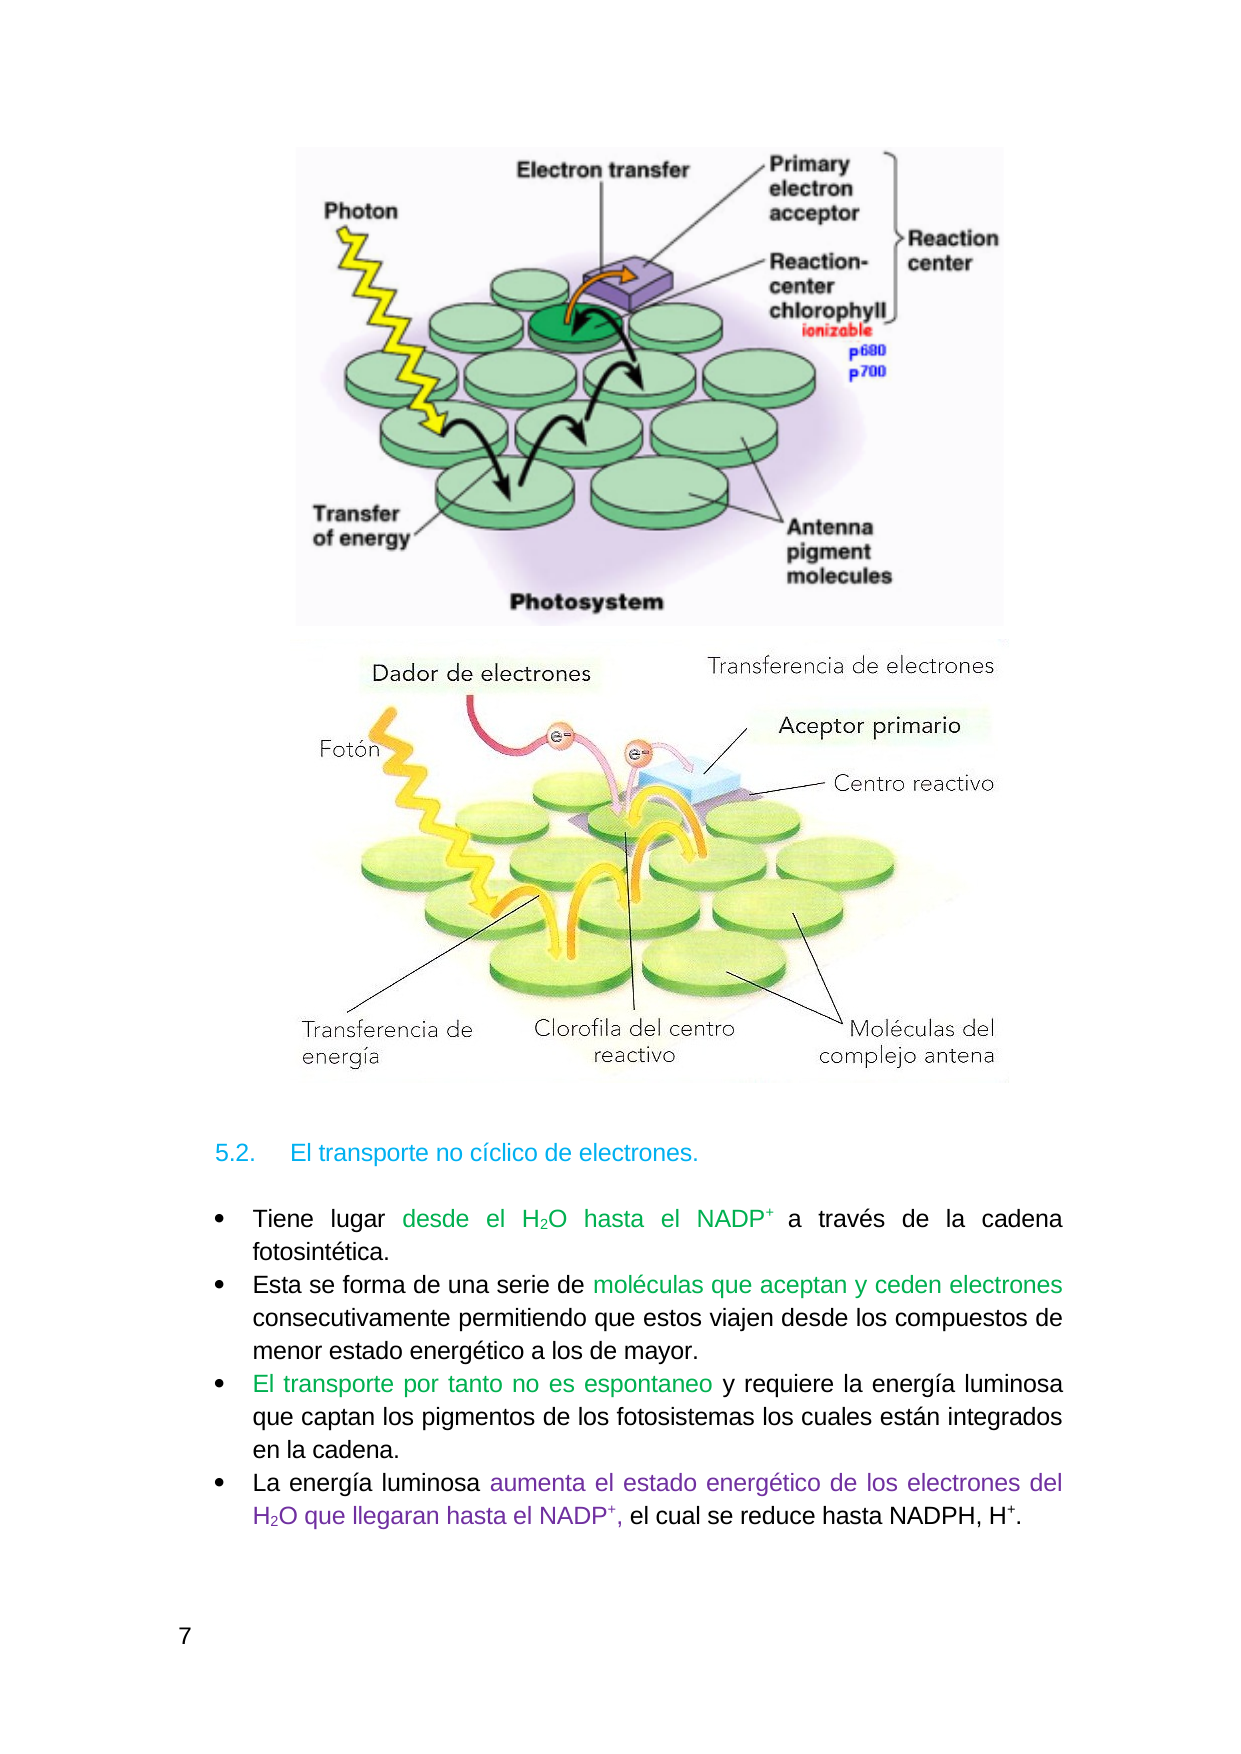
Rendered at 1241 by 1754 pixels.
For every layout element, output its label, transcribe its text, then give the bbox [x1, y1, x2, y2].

picture [290, 639, 1010, 1083]
list La energía luminosa aumenta el estado energético de los electrones del H2O que llegaran hasta el NADP+, el cual se reduce hasta NADPH, H+. [215, 1468, 1063, 1530]
list Esta se forma de una serie de moléculas que aceptan y ceden electrones consecutivamente permitiendo que estos viajen desde los compuestos de menor estado energético a los de mayor. [215, 1270, 1063, 1365]
list El transporte por tanto no es espontaneo y requiere la energía luminosa que captan los pigmentos de los fotosistemas los cuales están integrados en la cadena. [215, 1369, 1063, 1464]
list Tiene lugar desde el H2O hasta el NADP+ a través de la cadena fotosintética. [215, 1204, 1063, 1266]
picture [295, 147, 1004, 626]
list El transporte no cíclico de electrones. [215, 1138, 1063, 1166]
